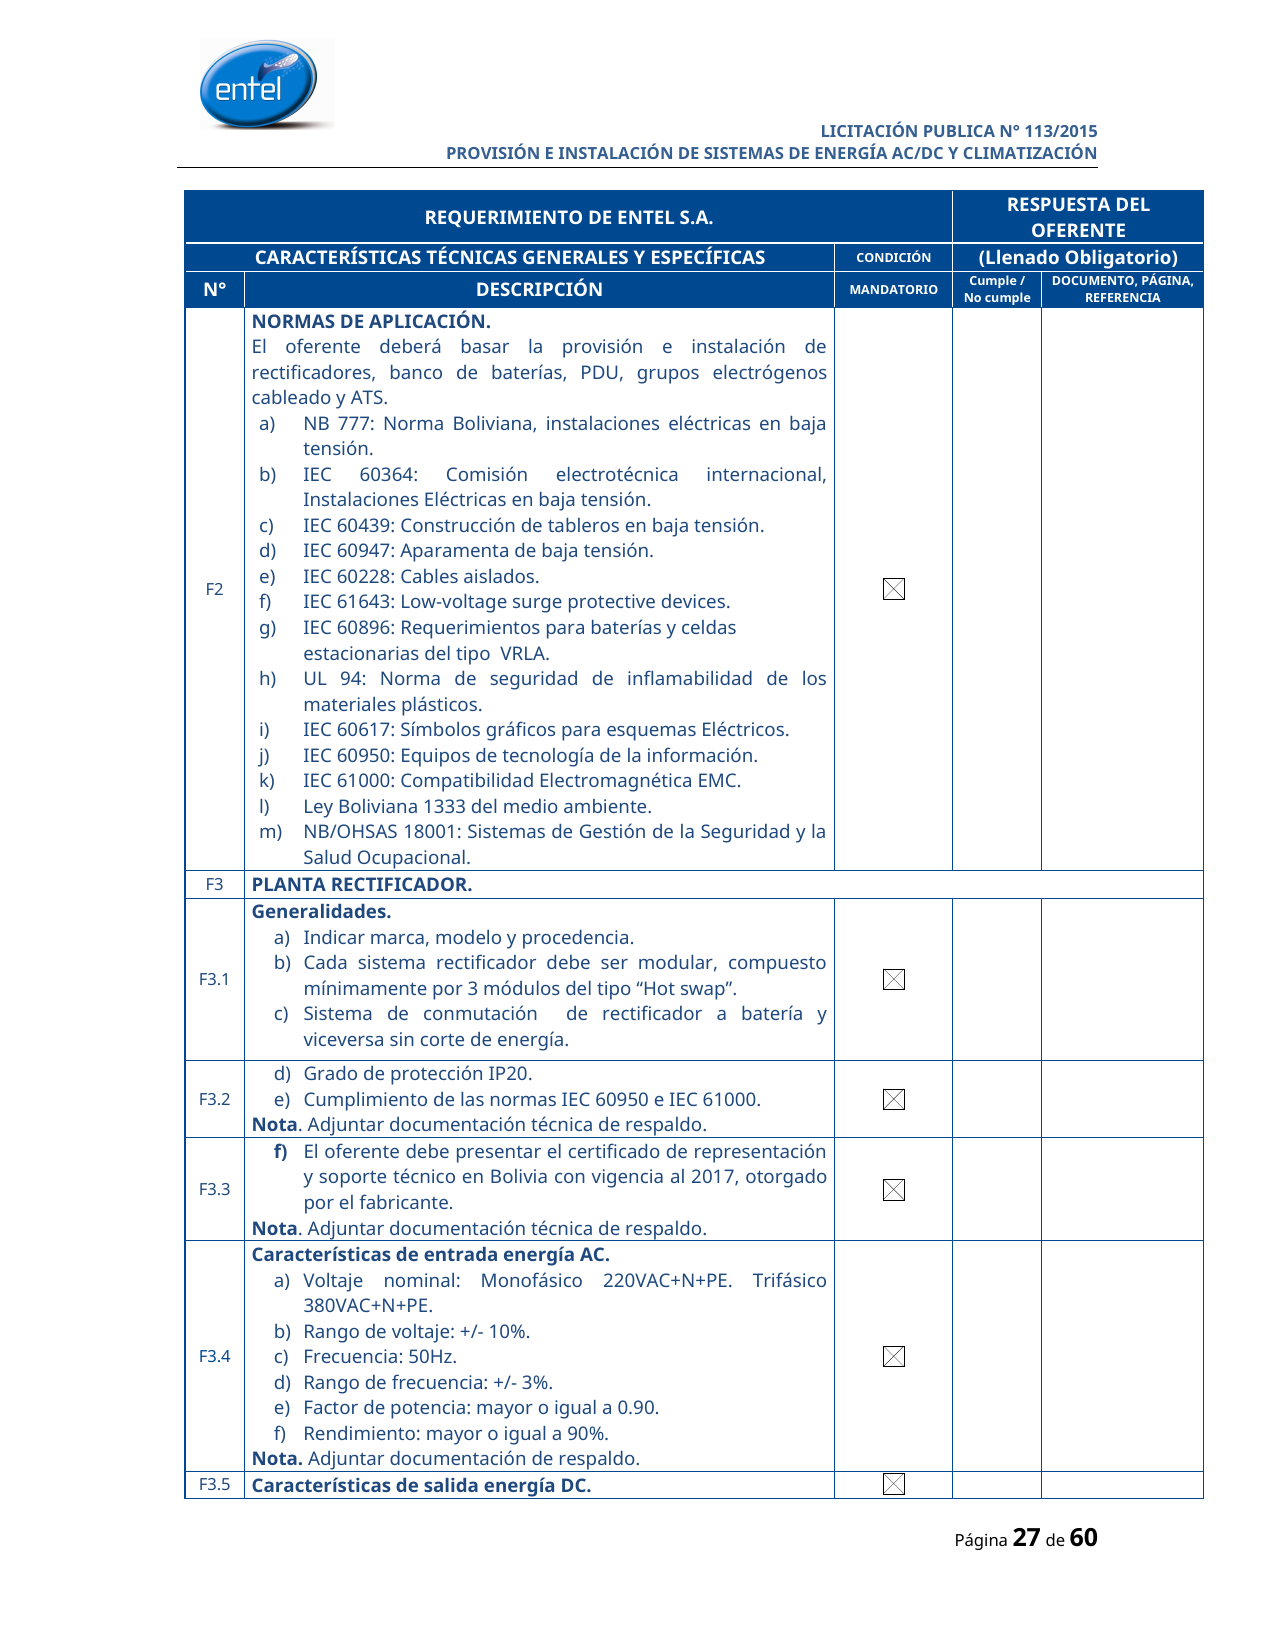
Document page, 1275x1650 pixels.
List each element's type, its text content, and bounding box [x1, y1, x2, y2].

table_cell F3.2 [186, 1061, 244, 1137]
table_cell [835, 1472, 952, 1498]
table_cell CARACTERÍSTICAS TÉCNICAS GENERALES Y ESPECÍFICAS [186, 244, 834, 271]
table_cell [1042, 308, 1203, 869]
table_cell [953, 1472, 1041, 1498]
table_cell CONDICIÓN [835, 244, 952, 271]
table_cell [953, 308, 1041, 869]
table_cell (Llenado Obligatorio) [953, 244, 1203, 271]
table_cell [1042, 1241, 1203, 1471]
table_cell MANDATORIO [835, 272, 952, 307]
table_cell Cumple / No cumple [953, 272, 1041, 307]
table_cell NORMAS DE APLICACIÓN. El oferente deberá basar la provisión e instalación de rectificadores, banco de baterías, PDU, grupos electrógenos cableado y ATS. NB 777: Norma Boliviana, instalaciones eléctricas en baja tensión. IEC 60364: Comisión electrotécnica internacional, Instalaciones Eléctricas en baja tensión. IEC 60439: Construcción de tableros en baja tensión. IEC 60947: Aparamenta de baja tensión. IEC 60228: Cables aislados. IEC 61643: Low-voltage surge protective devices. IEC 60896: Requerimientos para baterías y celdas estacionarias del tipo VRLA. UL 94: Norma de seguridad de inflamabilidad de los materiales plásticos. IEC 60617: Símbolos gráficos para esquemas Eléctricos. IEC 60950: Equipos de tecnología de la información. IEC 61000: Compatibilidad Electromagnética EMC. Ley Boliviana 1333 del medio ambiente. NB/OHSAS 18001: Sistemas de Gestión de la Seguridad y la Salud Ocupacional. [245, 308, 834, 869]
table_cell [1042, 899, 1203, 1060]
table_cell F3.3 [186, 1138, 244, 1240]
table_cell [835, 1241, 952, 1471]
table_cell F3.4 [186, 1241, 244, 1471]
table_cell Características de entrada energía AC. Voltaje nominal: Monofásico 220VAC+N+PE. Trifásico 380VAC+N+PE. Rango de voltaje: +/- 10%. Frecuencia: 50Hz. Rango de frecuencia: +/- 3%. Factor de potencia: mayor o igual a 0.90. Rendimiento: mayor o igual a 90%. Nota. Adjuntar documentación de respaldo. [245, 1241, 834, 1471]
table_cell DOCUMENTO, PÁGINA, REFERENCIA [1042, 272, 1203, 307]
table_cell [953, 1061, 1041, 1137]
table_cell Grado de protección IP20. Cumplimiento de las normas IEC 60950 e IEC 61000. Nota. Adjuntar documentación técnica de respaldo. [245, 1061, 834, 1137]
table_cell F3.5 [186, 1472, 244, 1498]
table_cell El oferente debe presentar el certificado de representación y soporte técnico en Bolivia con vigencia al 2017, otorgado por el fabricante. Nota. Adjuntar documentación técnica de respaldo. [245, 1138, 834, 1240]
table_cell [1042, 1472, 1203, 1498]
table_cell [953, 1138, 1041, 1240]
picture [199, 38, 335, 130]
table_cell N° [186, 272, 244, 307]
table_cell [953, 899, 1041, 1060]
table_cell [835, 1061, 952, 1137]
table_header RESPUESTA DEL OFERENTE [953, 191, 1203, 242]
table_cell PLANTA RECTIFICADOR. [245, 871, 1203, 897]
table_cell [1042, 1138, 1203, 1240]
table_header REQUERIMIENTO DE ENTEL S.A. [186, 191, 952, 242]
table_cell F3 [186, 871, 244, 897]
table_cell DESCRIPCIÓN [245, 272, 834, 307]
table_cell [835, 899, 952, 1060]
table_cell [835, 1138, 952, 1240]
table_cell [1042, 1061, 1203, 1137]
table_cell F3.1 [186, 899, 244, 1060]
table_cell [835, 308, 952, 869]
table_cell [953, 1241, 1041, 1471]
table_cell F2 [186, 308, 244, 869]
table_cell Generalidades. Indicar marca, modelo y procedencia. Cada sistema rectificador debe ser modular, compuesto mínimamente por 3 módulos del tipo “Hot swap”. Sistema de conmutación de rectificador a batería y viceversa sin corte de energía. [245, 899, 834, 1060]
